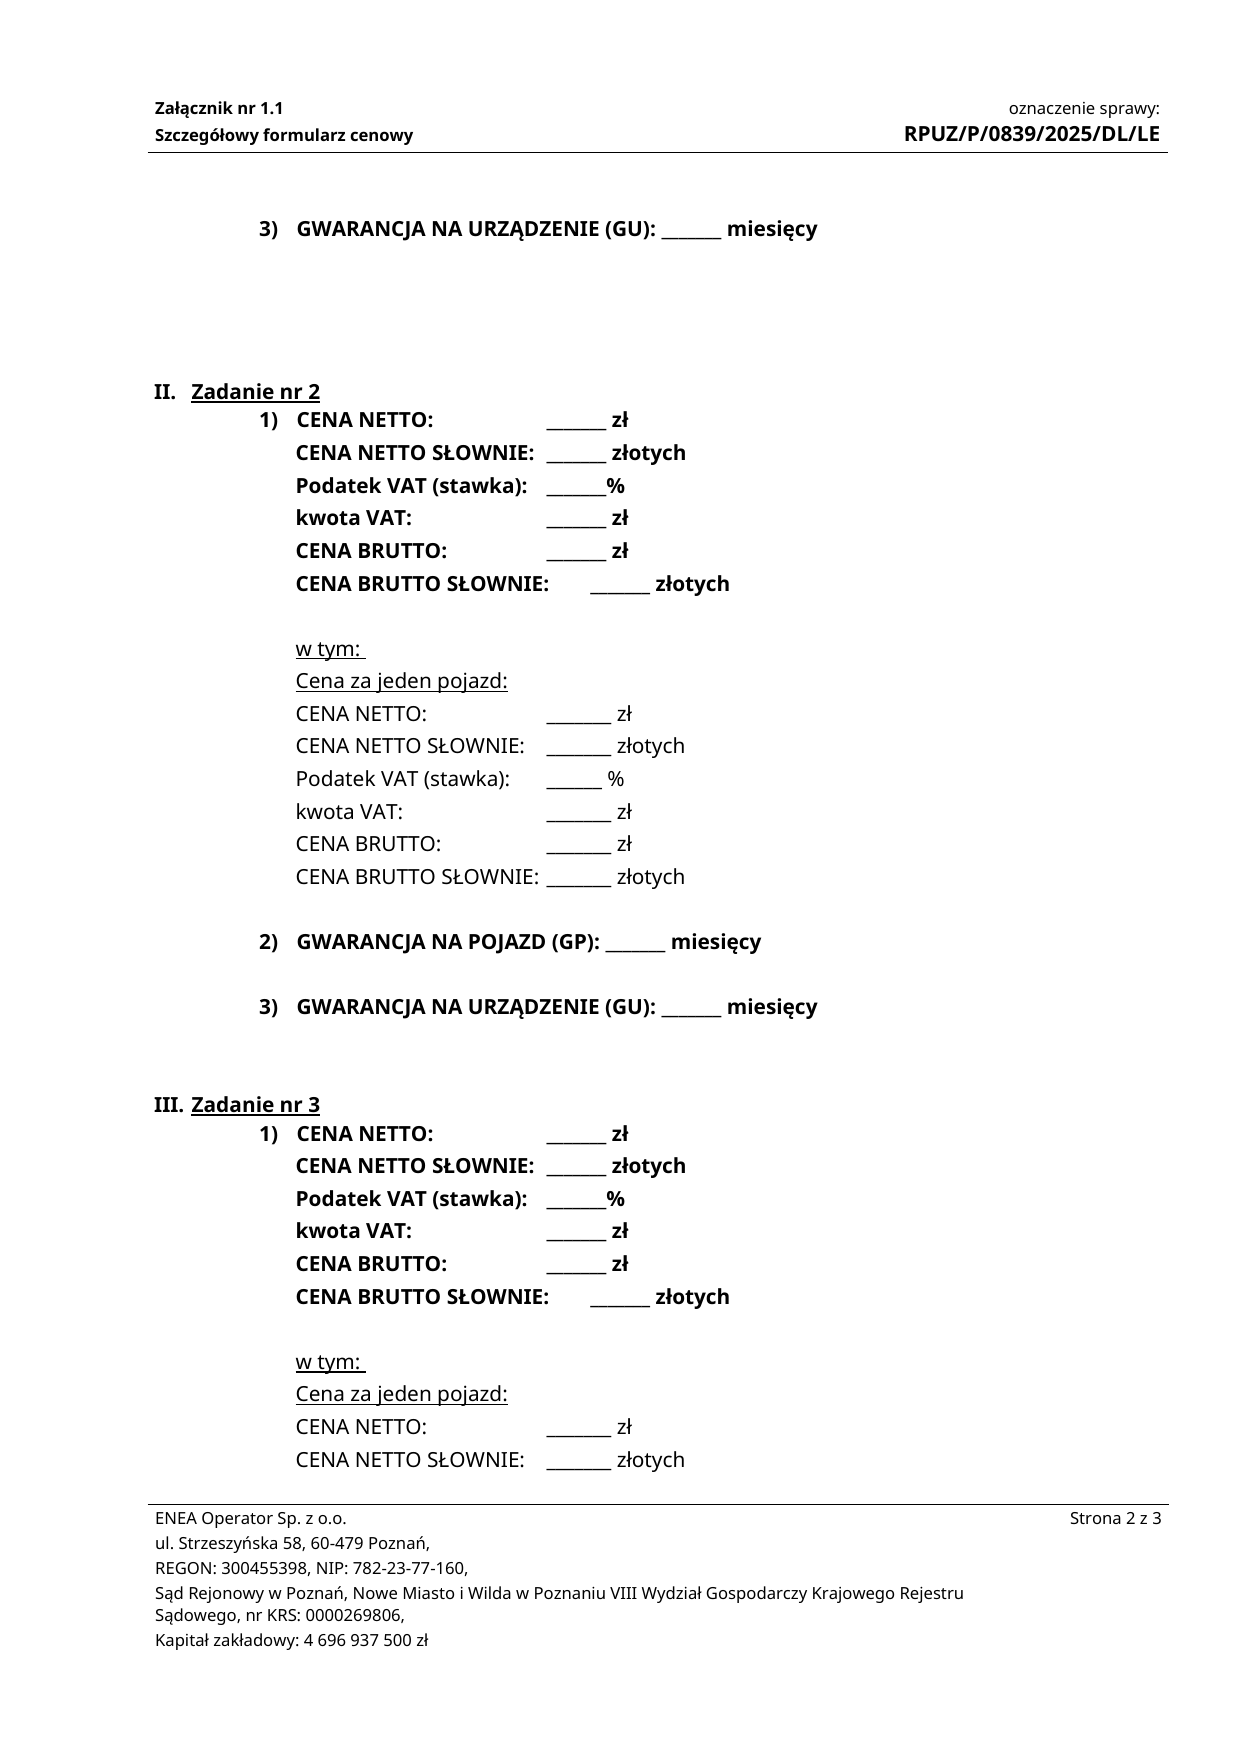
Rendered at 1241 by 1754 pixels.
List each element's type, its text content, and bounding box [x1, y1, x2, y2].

text CENA BRUTTO: _______ zł [295, 829, 1093, 858]
text CENA NETTO SŁOWNIE: _______ złotych [295, 1151, 1093, 1180]
text CENA NETTO SŁOWNIE: _______ złotych [295, 438, 1093, 467]
list CENA NETTO: _______ zł [259, 406, 1093, 434]
list w tym: [295, 634, 1093, 662]
text CENA BRUTTO SŁOWNIE: _______ złotych [295, 862, 1093, 891]
text kwota VAT: _______ zł [295, 1217, 1093, 1245]
list GWARANCJA NA POJAZD (GP): _______ miesięcy [259, 927, 1093, 956]
text CENA NETTO SŁOWNIE: _______ złotych [295, 732, 1093, 760]
text CENA NETTO: _______ zł [295, 699, 1093, 727]
text Podatek VAT (stawka): ______ % [295, 764, 1093, 793]
text CENA BRUTTO: _______ zł [295, 536, 1093, 564]
text kwota VAT: _______ zł [295, 503, 1093, 532]
text CENA NETTO: _______ zł [295, 1412, 1093, 1441]
list CENA NETTO: _______ zł [259, 1119, 1093, 1147]
list w tym: [295, 1347, 1093, 1375]
text Podatek VAT (stawka): _______% [295, 471, 1093, 499]
text kwota VAT: _______ zł [295, 797, 1093, 825]
list Zadanie nr 3 [154, 1090, 1093, 1119]
text CENA BRUTTO SŁOWNIE: _______ złotych [295, 569, 1093, 597]
text Podatek VAT (stawka): _______% [295, 1184, 1093, 1212]
text CENA BRUTTO SŁOWNIE: _______ złotych [295, 1282, 1093, 1310]
text Cena za jeden pojazd: [295, 1379, 1093, 1408]
list Zadanie nr 2 [154, 377, 1093, 406]
text CENA BRUTTO: _______ zł [295, 1249, 1093, 1278]
list GWARANCJA NA URZĄDZENIE (GU): _______ miesięcy [259, 992, 1093, 1021]
list GWARANCJA NA URZĄDZENIE (GU): _______ miesięcy [259, 214, 1093, 243]
text CENA NETTO SŁOWNIE: _______ złotych [295, 1445, 1093, 1473]
text Cena za jeden pojazd: [295, 666, 1093, 695]
